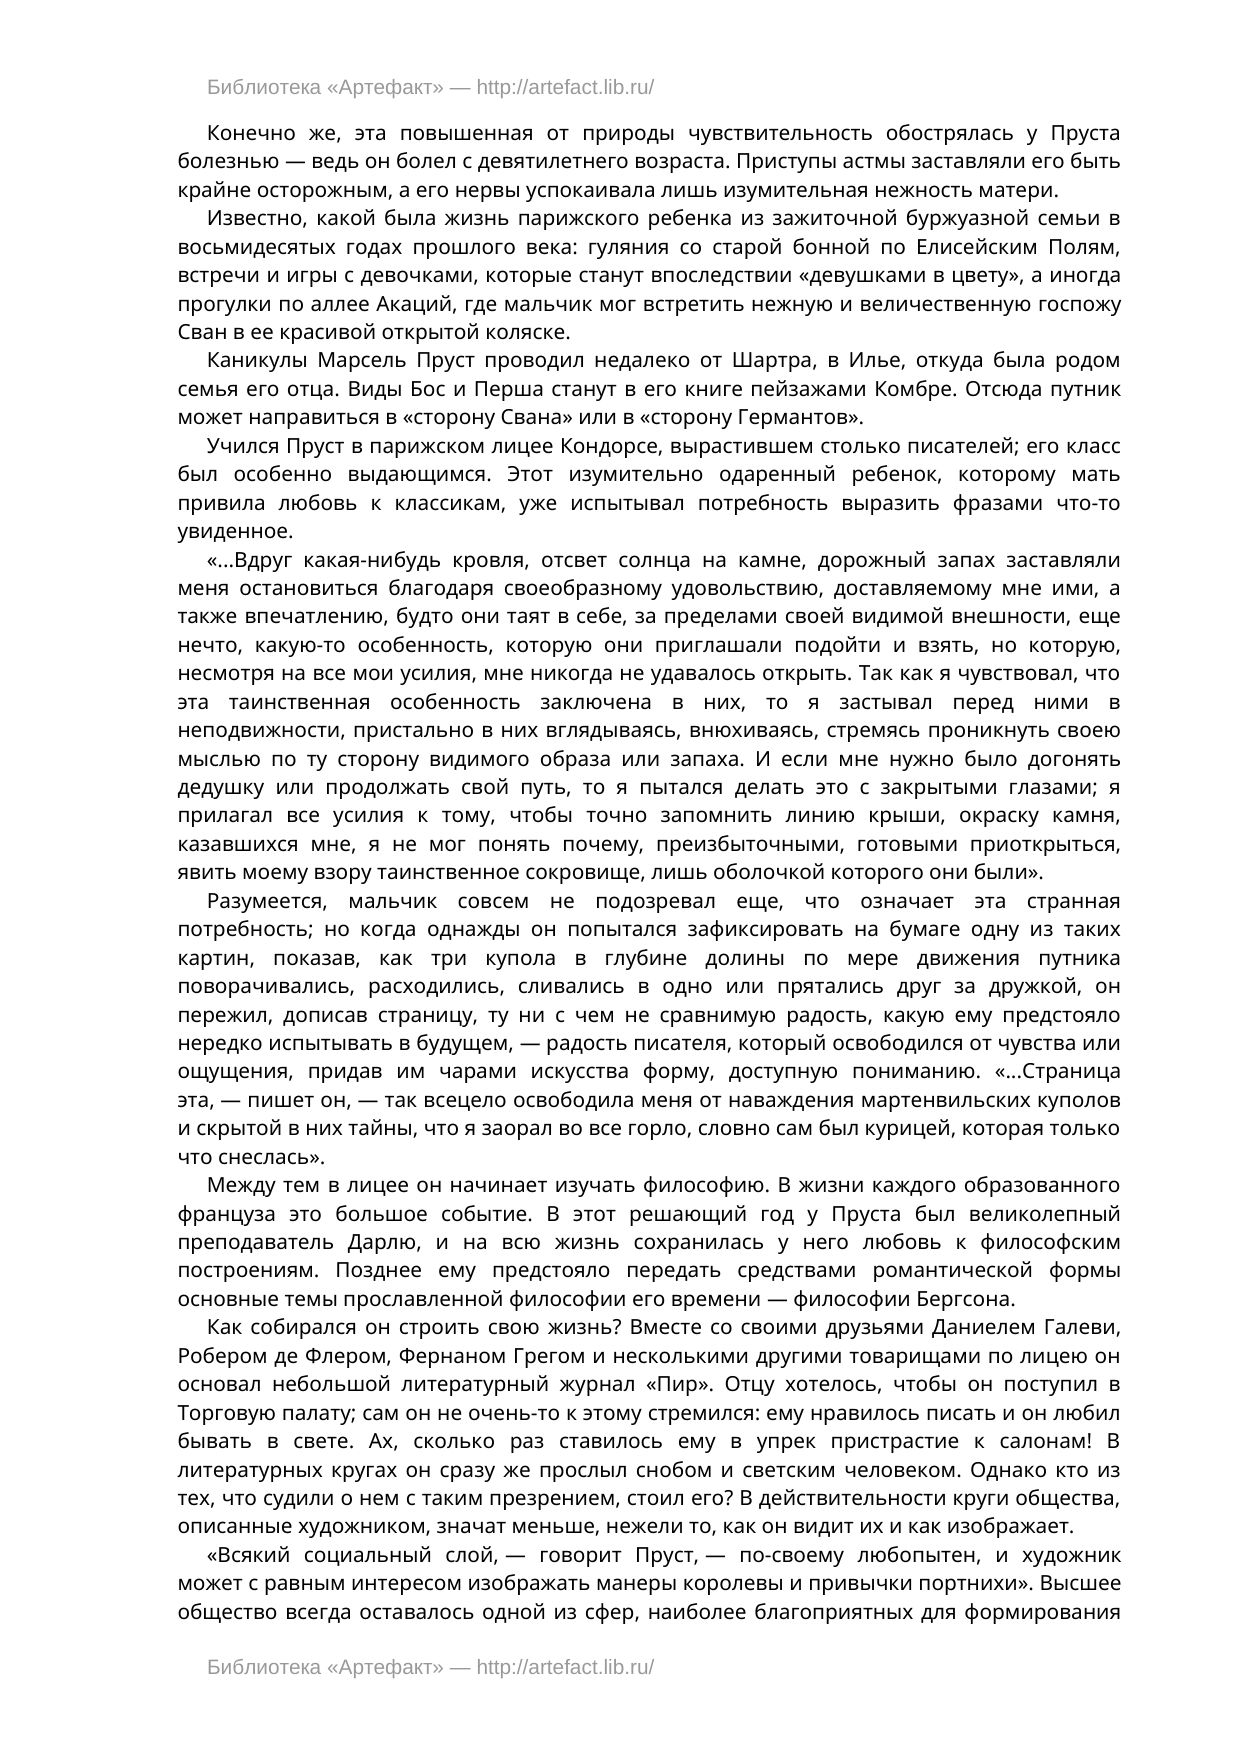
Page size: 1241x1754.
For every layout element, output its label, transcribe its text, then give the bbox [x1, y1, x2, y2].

text «...Вдруг какая-нибудь кровля, отсвет солнца на камне, дорожный запах заставляли меня остановиться благодаря своеобразному удовольствию, доставляемому мне ими, а также впечатлению, будто они таят в себе, за пределами своей видимой внешности, еще нечто, какую-то особенность, которую они приглашали подойти и взять, но которую, несмотря на все мои усилия, мне никогда не удавалось открыть. Так как я чувствовал, что эта таинственная особенность заключена в них, то я застывал перед ними в неподвижности, пристально в них вглядываясь, внюхиваясь, стремясь проникнуть своею мыслью по ту сторону видимого образа или запаха. И если мне нужно было догонять дедушку или продолжать свой путь, то я пытался делать это с закрытыми глазами; я прилагал все усилия к тому, чтобы точно запомнить линию крыши, окраску камня, казавшихся мне, я не мог понять почему, преизбыточными, готовыми приоткрыться, явить моему взору таинственное сокровище, лишь оболочкой которого они были». [177, 545, 1122, 886]
text Между тем в лицее он начинает изучать философию. В жизни каждого образованного француза это большое событие. В этот решающий год у Пруста был великолепный преподаватель Дарлю, и на всю жизнь сохранилась у него любовь к философским построениям. Позднее ему предстояло передать средствами романтической формы основные темы прославленной философии его времени — философии Бергсона. [177, 1170, 1122, 1312]
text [177, 1540, 1122, 1625]
text Учился Пруст в парижском лицее Кондорсе, вырастившем столько писателей; его класс был особенно выдающимся. Этот изумительно одаренный ребенок, которому мать привила любовь к классикам, уже испытывал потребность выразить фразами что-то увиденное. [177, 431, 1122, 545]
text Каникулы Марсель Пруст проводил недалеко от Шартра, в Илье, откуда была родом семья его отца. Виды Бос и Перша станут в его книге пейзажами Комбре. Отсюда путник может направиться в «сторону Свана» или в «сторону Германтов». [177, 346, 1122, 431]
text Конечно же, эта повышенная от природы чувствительность обострялась у Пруста болезнью — ведь он болел с девятилетнего возраста. Приступы астмы заставляли его быть крайне осторожным, а его нервы успокаивала лишь изумительная нежность матери. [177, 118, 1122, 203]
text Известно, какой была жизнь парижского ребенка из зажиточной буржуазной семьи в восьмидесятых годах прошлого века: гуляния со старой бонной по Елисейским Полям, встречи и игры с девочками, которые станут впоследствии «девушками в цвету», а иногда прогулки по аллее Акаций, где мальчик мог встретить нежную и величественную госпожу Сван в ее красивой открытой коляске. [177, 203, 1122, 346]
text Разумеется, мальчик совсем не подозревал еще, что означает эта странная потребность; но когда однажды он попытался зафиксировать на бумаге одну из таких картин, показав, как три купола в глубине долины по мере движения путника поворачивались, расходились, сливались в одно или прятались друг за дружкой, он пережил, дописав страницу, ту ни с чем не сравнимую радость, какую ему предстояло нередко испытывать в будущем, — радость писателя, который освободился от чувства или ощущения, придав им чарами искусства форму, доступную пониманию. «...Страница эта, — пишет он, — так всецело освободила меня от наваждения мартенвильских куполов и скрытой в них тайны, что я заорал во все горло, словно сам был курицей, которая только что снеслась». [177, 886, 1122, 1170]
text Как собирался он строить свою жизнь? Вместе со своими друзьями Даниелем Галеви, Робером де Флером, Фернаном Грегом и несколькими другими товарищами по лицею он основал небольшой литературный журнал «Пир». Отцу хотелось, чтобы он поступил в Торговую палату; сам он не очень-то к этому стремился: ему нравилось писать и он любил бывать в свете. Ах, сколько раз ставилось ему в упрек пристрастие к салонам! В литературных кругах он сразу же прослыл снобом и светским человеком. Однако кто из тех, что судили о нем с таким презрением, стоил его? В действительности круги общества, описанные художником, значат меньше, нежели то, как он видит их и как изображает. [177, 1312, 1122, 1540]
